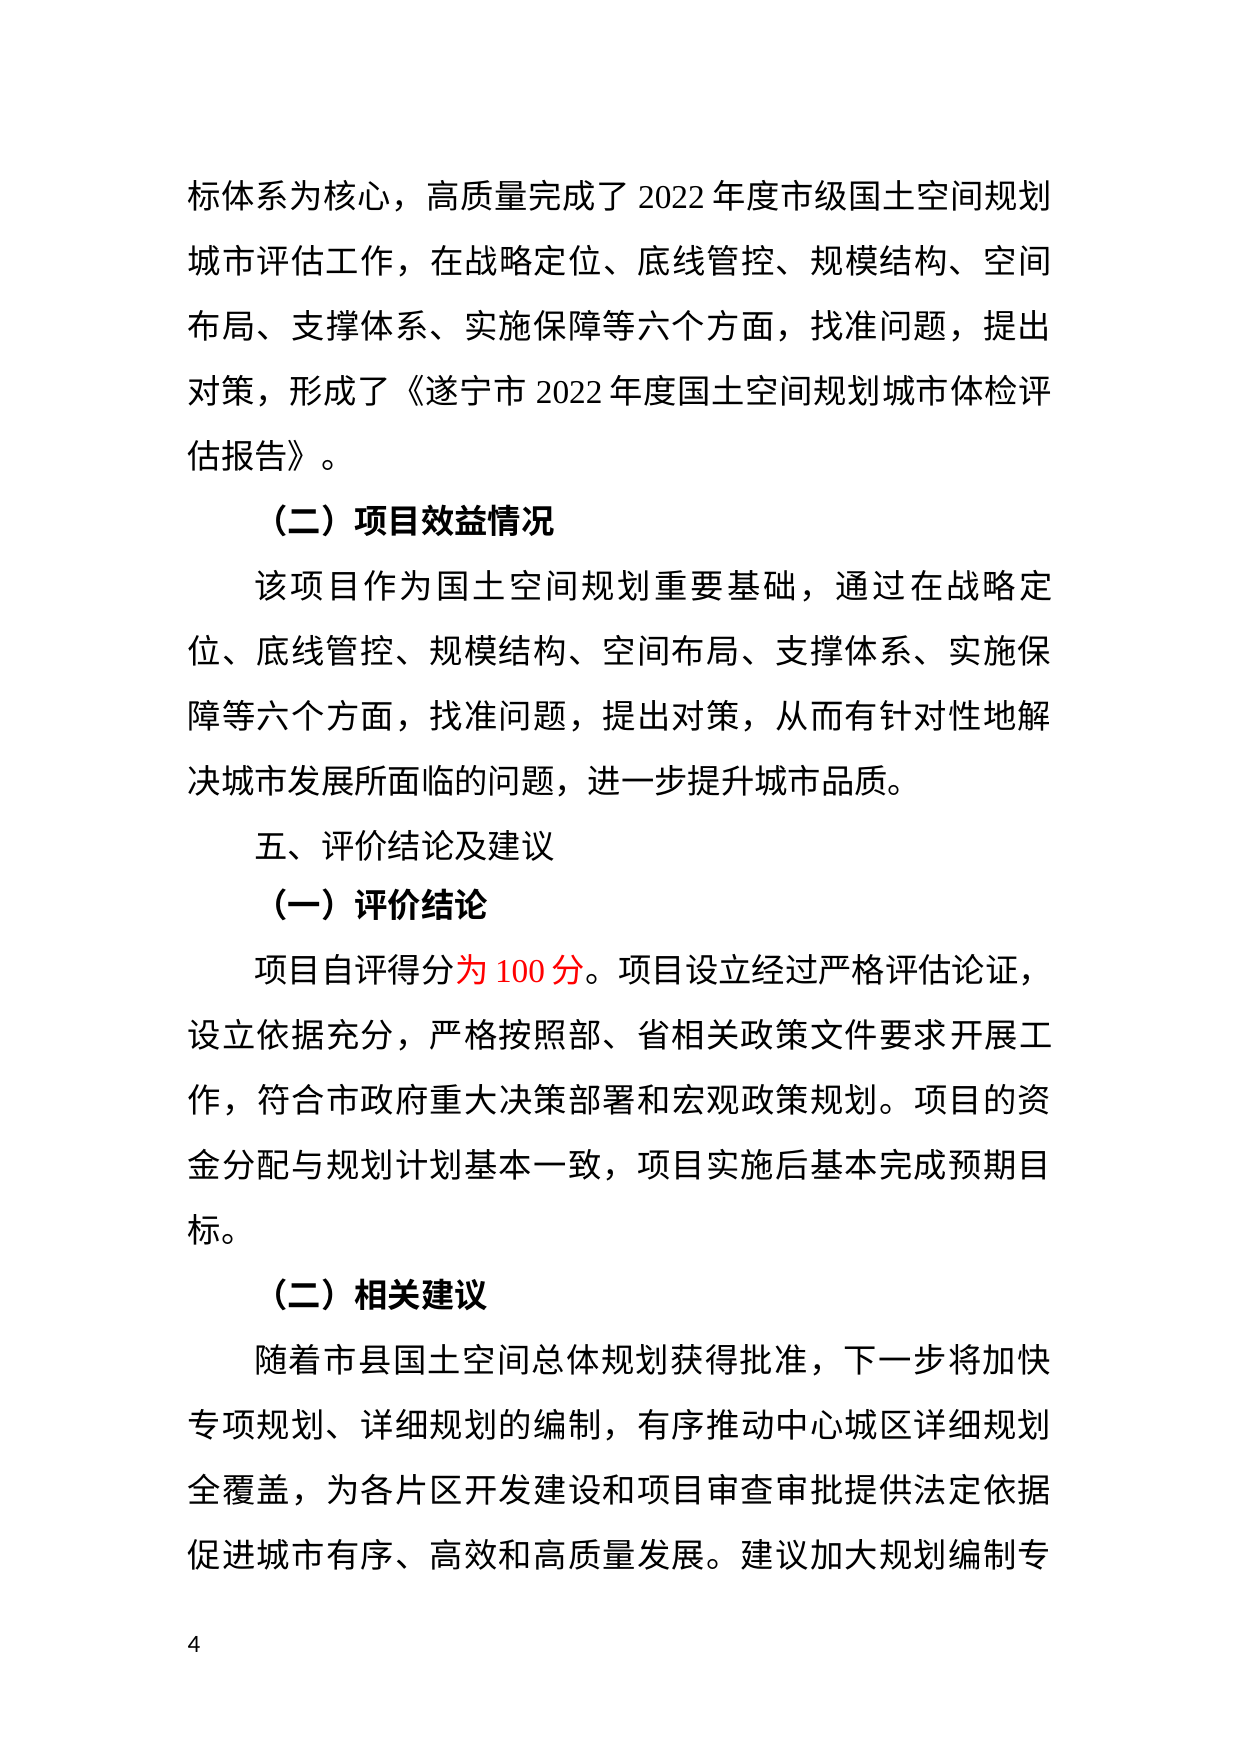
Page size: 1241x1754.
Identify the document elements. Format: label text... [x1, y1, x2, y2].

list 项目自评得分为100分。项目设立经过严格评估论证，设立依据充分，严格按照部、省相关政策文件要求开展工作，符合市政府重大决策部署和宏观政策规划。项目的资金分配与规划计划基本一致，项目实施后基本完成预期目标。 [187, 935, 1053, 1260]
text （一）评价结论 [187, 870, 1053, 935]
text （二）相关建议 [187, 1260, 1053, 1325]
list 五、评价结论及建议 [187, 812, 1053, 870]
text （二）项目效益情况 [187, 487, 1053, 552]
list 该项目作为国土空间规划重要基础，通过在战略定位、底线管控、规模结构、空间布局、支撑体系、实施保障等六个方面，找准问题，提出对策，从而有针对性地解决城市发展所面临的问题，进一步提升城市品质。 [187, 552, 1053, 812]
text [187, 162, 1053, 487]
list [187, 1325, 1053, 1585]
